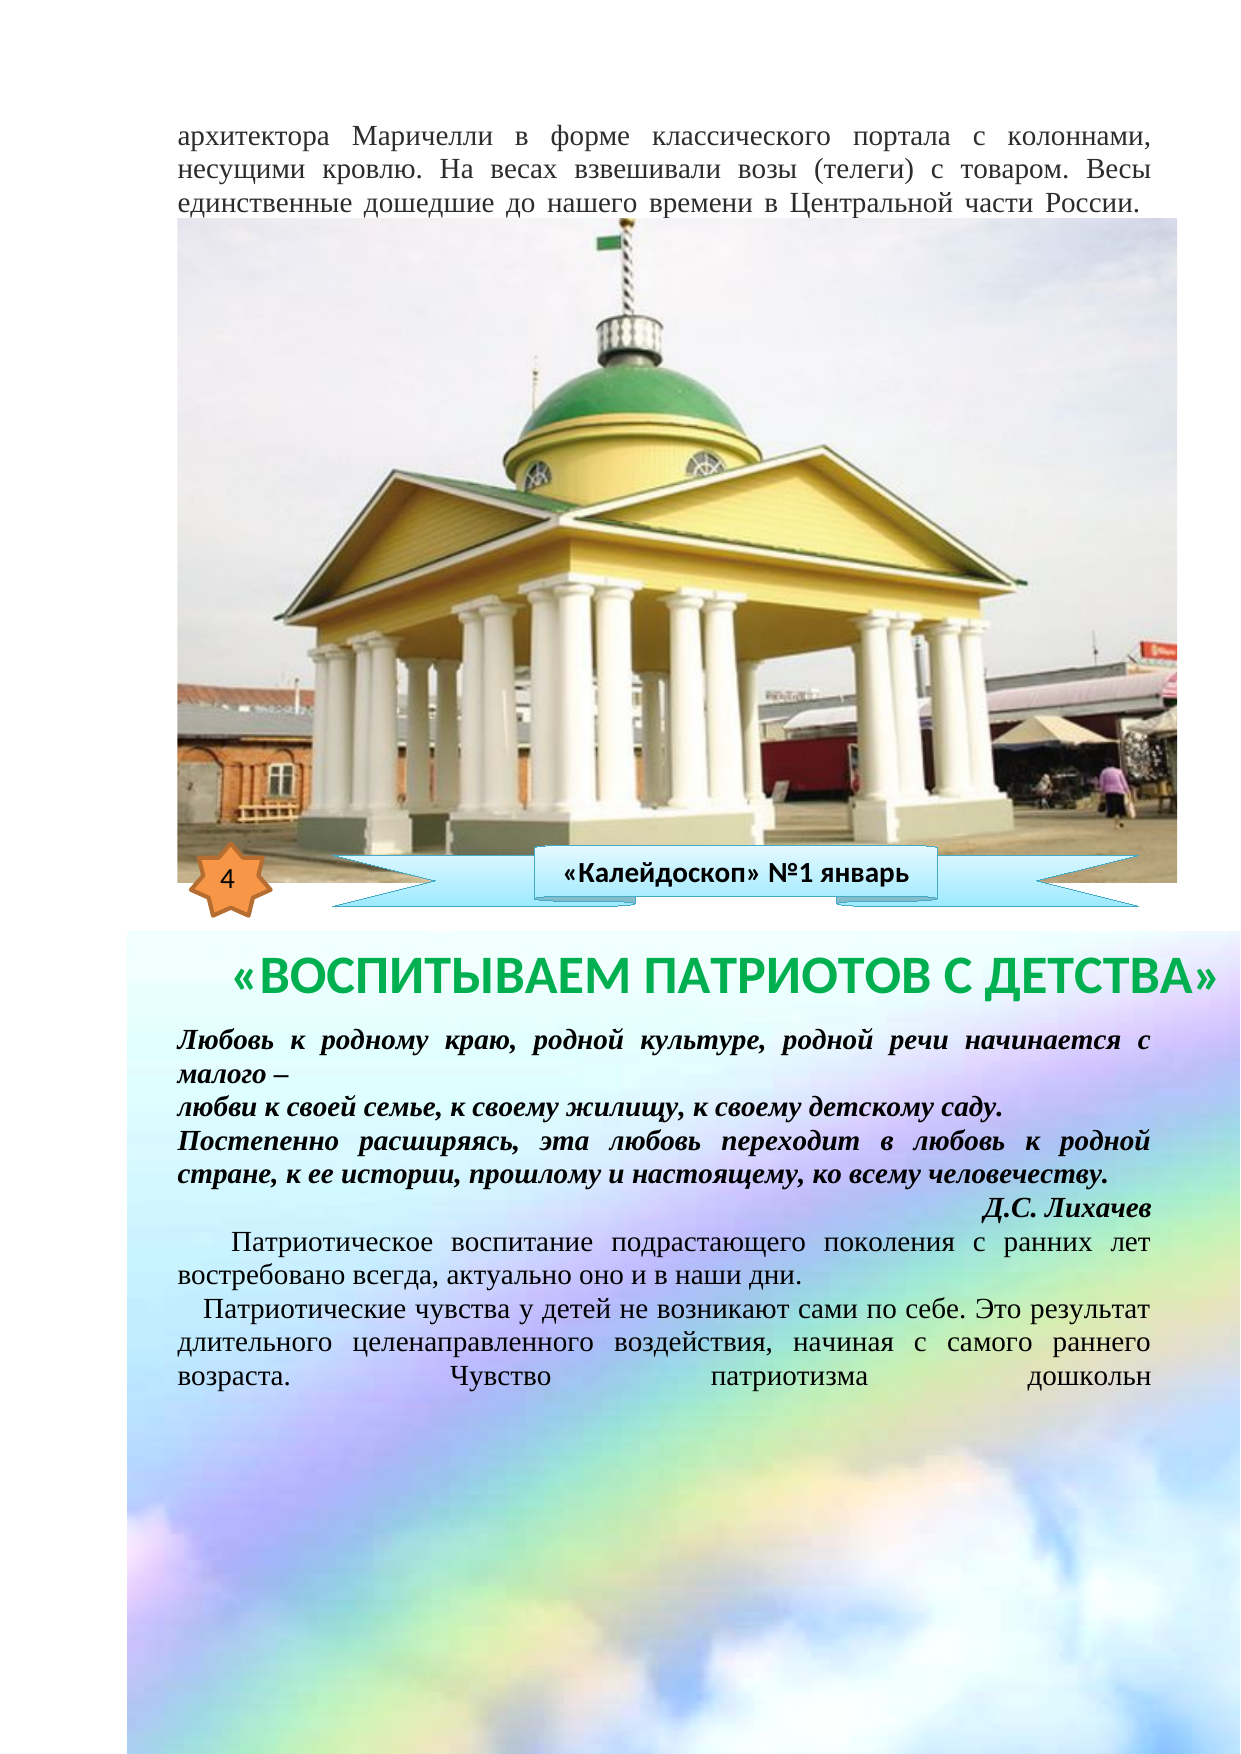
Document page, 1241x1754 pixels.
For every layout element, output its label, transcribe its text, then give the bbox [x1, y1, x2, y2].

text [177, 118, 1152, 151]
text Любовь к родному краю, родной культуре, родной речи начинается с малого – [177, 955, 1152, 1022]
text Патриотическое воспитание подрастающего поколения с ранних лет востребовано всегда, актуально оно и в наши дни. [177, 1157, 1152, 1224]
text Д.С. Лихачев [177, 1123, 1152, 1157]
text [177, 1224, 1152, 1324]
text Постепенно расширяясь, эта любовь переходит в любовь к родной стране, к ее истории, прошлому и настоящему, ко всему человечеству. [177, 1056, 1152, 1123]
picture [177, 151, 1178, 816]
text любви к своей семье, к своему жилищу, к своему детскому саду. [177, 1022, 1152, 1056]
